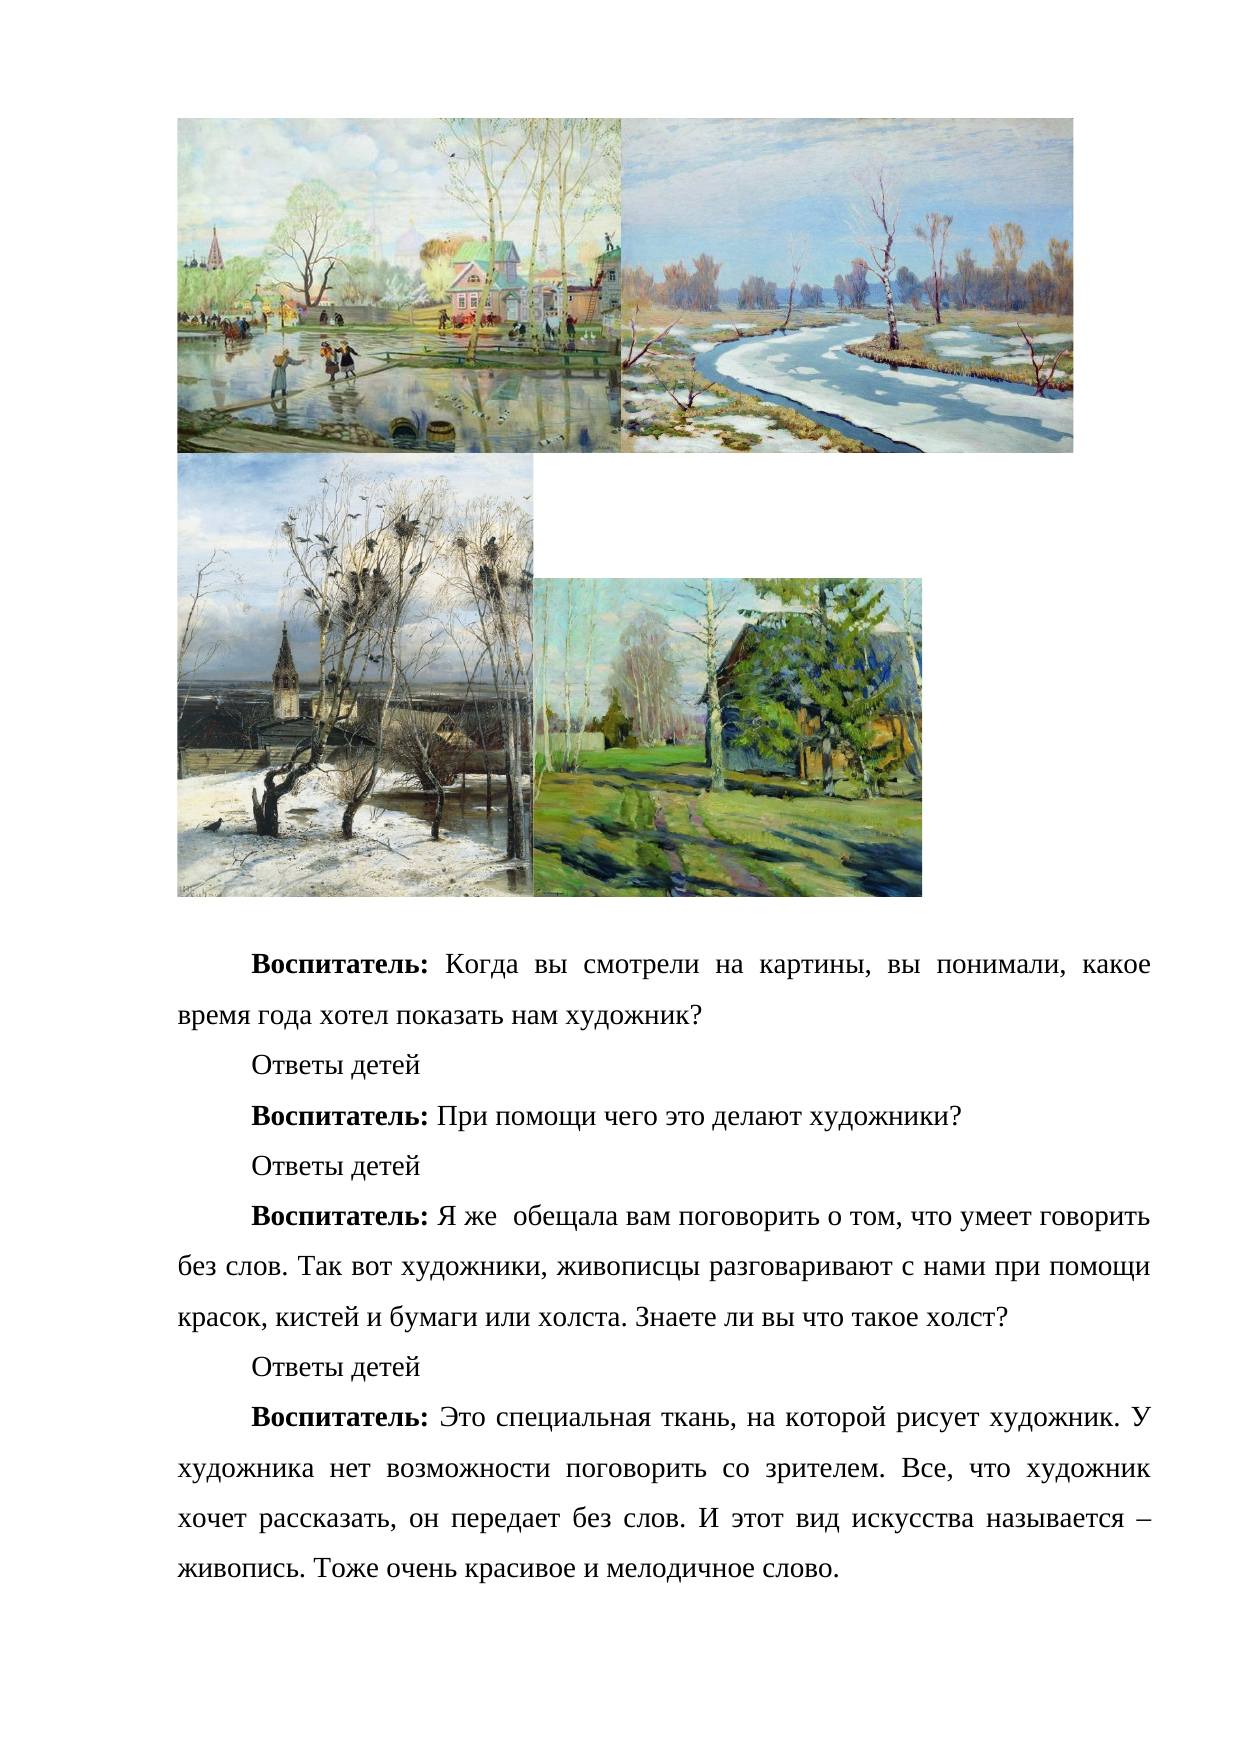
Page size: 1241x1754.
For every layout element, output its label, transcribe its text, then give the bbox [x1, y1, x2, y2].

picture [177, 118, 1074, 897]
text Воспитатель: При помощи чего это делают художники? [177, 1098, 1152, 1131]
text Ответы детей [177, 1047, 1152, 1081]
text Ответы детей [177, 1349, 1152, 1383]
text Воспитатель: Я же обещала вам поговорить о том, что умеет говорить без слов. Так вот художники, живописцы разговаривают с нами при помощи красок, кистей и бумаги или холста. Знаете ли вы что такое холст? [177, 1198, 1152, 1332]
text Воспитатель: Это специальная ткань, на которой рисует художник. У художника нет возможности поговорить со зрителем. Все, что художник хочет рассказать, он передает без слов. И этот вид искусства называется –живопись. Тоже очень красивое и мелодичное слово. [177, 1399, 1152, 1584]
text Ответы детей [177, 1148, 1152, 1181]
text Воспитатель: Когда вы смотрели на картины, вы понимали, какое время года хотел показать нам художник? [177, 947, 1152, 1031]
